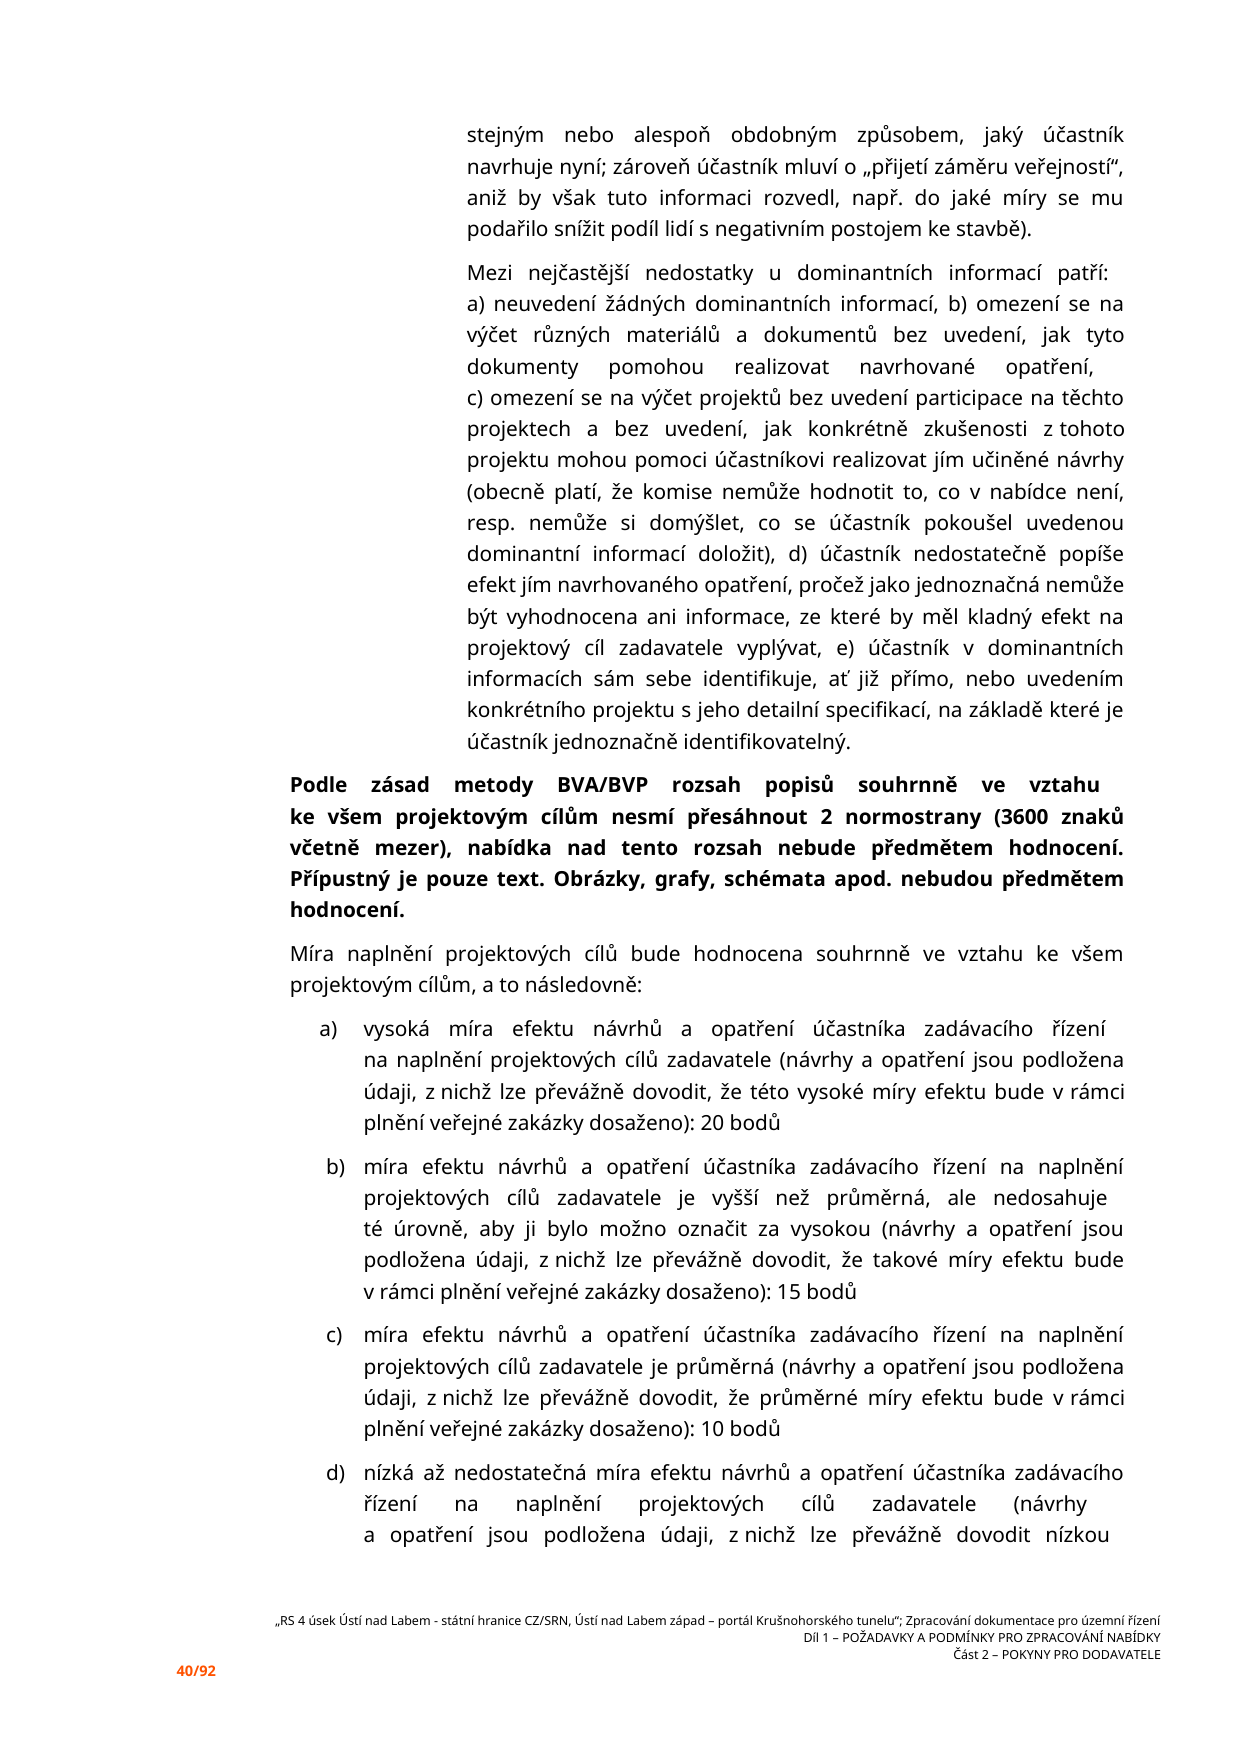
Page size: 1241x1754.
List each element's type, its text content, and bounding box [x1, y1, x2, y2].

list míra efektu návrhů a opatření účastníka zadávacího řízení na naplnění projektových cílů zadavatele je průměrná (návrhy a opatření jsou podložena údaji, z nichž lze převážně dovodit, že průměrné míry efektu bude v rámci plnění veřejné zakázky dosaženo): 10 bodů [326, 1321, 1125, 1443]
text Míra naplnění projektových cílů bude hodnocena souhrnně ve vztahu ke všem projektovým cílům, a to následovně: [289, 939, 1125, 999]
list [437, 121, 1125, 243]
list Mezi nejčastější nedostatky u dominantních informací patří: a) neuvedení žádných dominantních informací, b) omezení se na výčet různých materiálů a dokumentů bez uvedení, jak tyto dokumenty pomohou realizovat navrhované opatření, c) omezení se na výčet projektů bez uvedení participace na těchto projektech a bez uvedení, jak konkrétně zkušenosti z tohoto projektu mohou pomoci účastníkovi realizovat jím učiněné návrhy (obecně platí, že komise nemůže hodnotit to, co v nabídce není, resp. nemůže si domýšlet, co se účastník pokoušel uvedenou dominantní informací doložit), d) účastník nedostatečně popíše efekt jím navrhovaného opatření, pročež jako jednoznačná nemůže být vyhodnocena ani informace, ze které by měl kladný efekt na projektový cíl zadavatele vyplývat, e) účastník v dominantních informacích sám sebe identifikuje, ať již přímo, nebo uvedením konkrétního projektu s jeho detailní specifikací, na základě které je účastník jednoznačně identifikovatelný. [467, 258, 1125, 755]
list míra efektu návrhů a opatření účastníka zadávacího řízení na naplnění projektových cílů zadavatele je vyšší než průměrná, ale nedosahuje té úrovně, aby ji bylo možno označit za vysokou (návrhy a opatření jsou podložena údaji, z nichž lze převážně dovodit, že takové míry efektu bude v rámci plnění veřejné zakázky dosaženo): 15 bodů [326, 1152, 1125, 1305]
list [326, 1458, 1125, 1549]
list vysoká míra efektu návrhů a opatření účastníka zadávacího řízení na naplnění projektových cílů zadavatele (návrhy a opatření jsou podložena údaji, z nichž lze převážně dovodit, že této vysoké míry efektu bude v rámci plnění veřejné zakázky dosaženo): 20 bodů [319, 1014, 1125, 1137]
text Podle zásad metody BVA/BVP rozsah popisů souhrnně ve vztahu ke všem projektovým cílům nesmí přesáhnout 2 normostrany (3600 znaků včetně mezer), nabídka nad tento rozsah nebude předmětem hodnocení. Přípustný je pouze text. Obrázky, grafy, schémata apod. nebudou předmětem hodnocení. [289, 771, 1125, 924]
